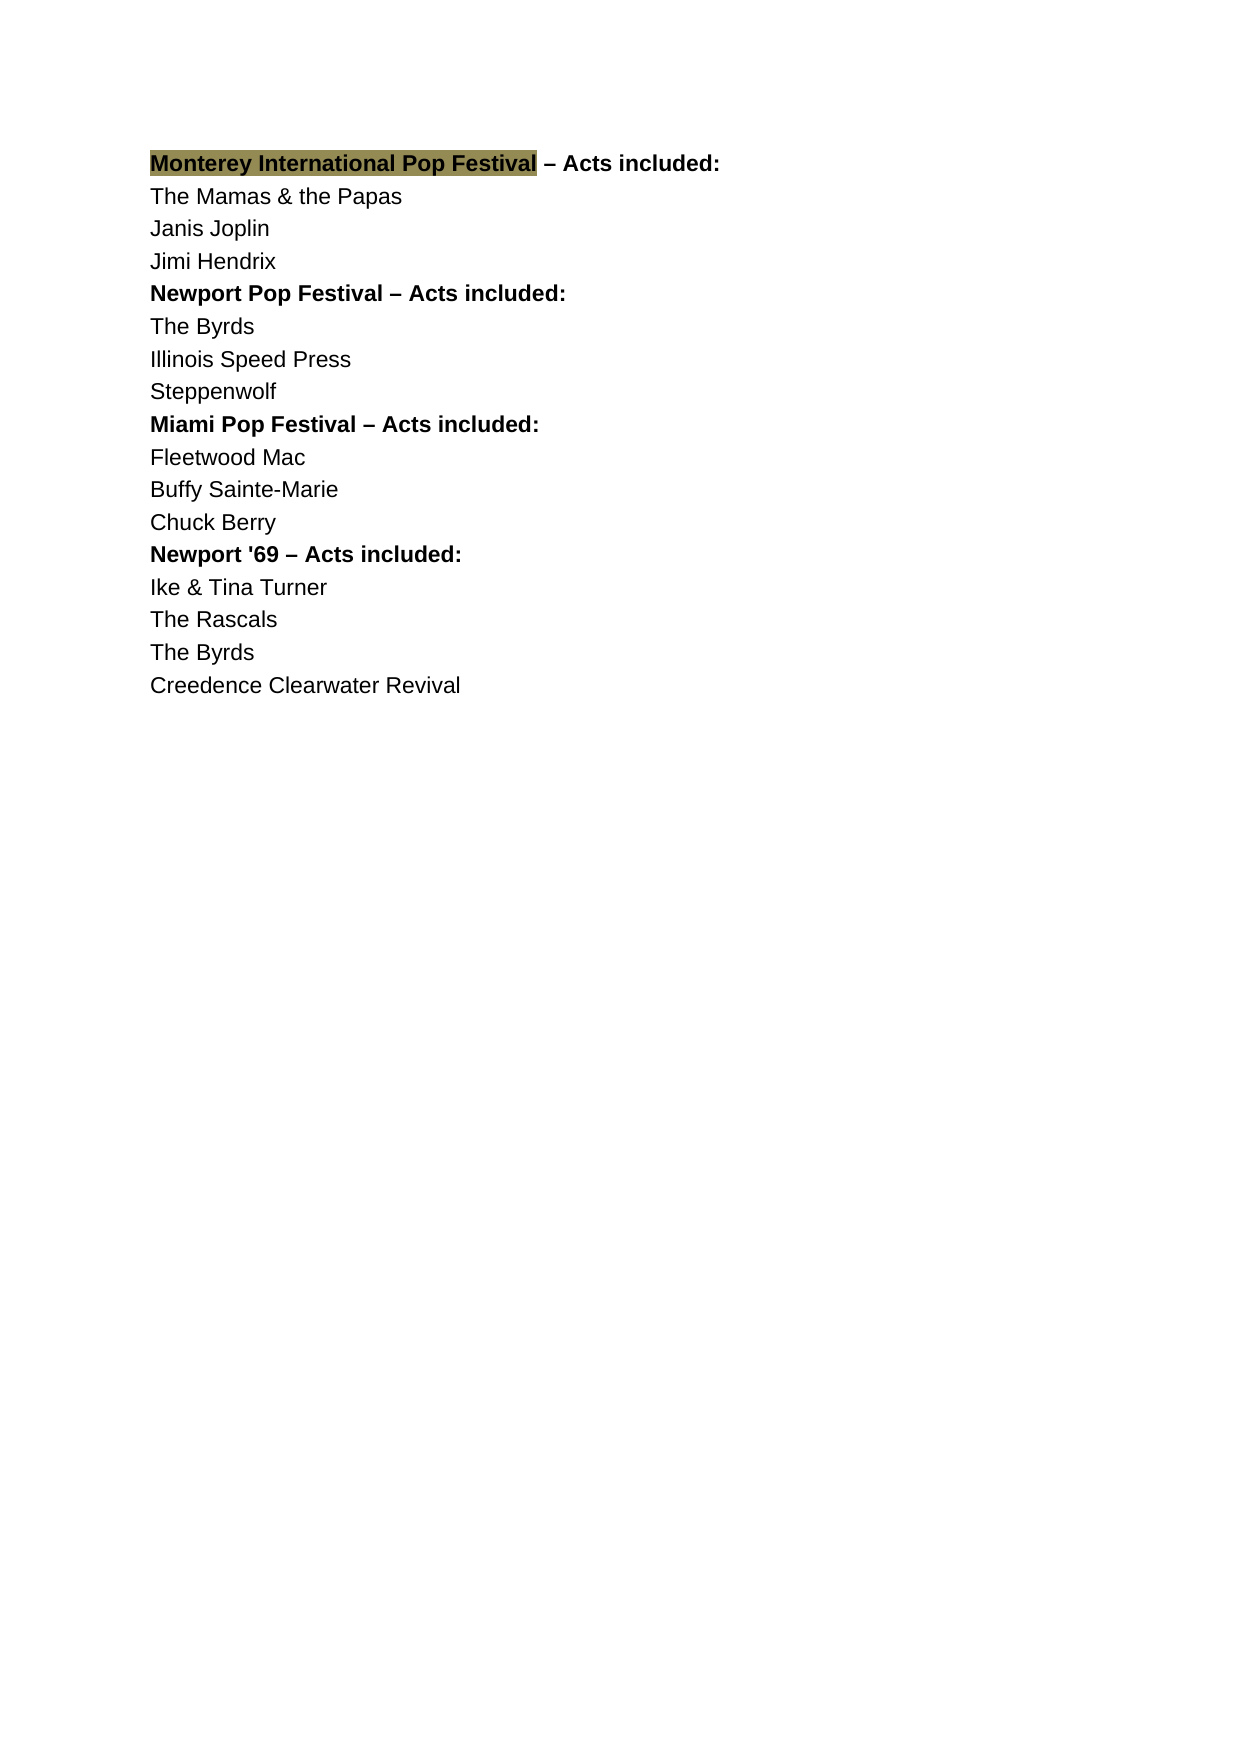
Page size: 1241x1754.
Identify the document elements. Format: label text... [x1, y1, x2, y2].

text Buffy Sainte-Marie [150, 476, 1090, 502]
text Fleetwood Mac [150, 443, 1090, 470]
text Illinois Speed Press [150, 346, 1090, 372]
text Ike & Tina Turner [150, 574, 1090, 600]
text Creedence Clearwater Revival [150, 672, 1090, 698]
text The Mamas & the Papas [150, 183, 1090, 209]
text Miami Pop Festival – Acts included: [150, 411, 1090, 437]
text Steppenwolf [150, 378, 1090, 404]
text The Rascals [150, 606, 1090, 633]
text Newport '69 – Acts included: [150, 541, 1090, 568]
text Monterey International Pop Festival – Acts included: [537, 150, 1090, 176]
text Jimi Hendrix [150, 248, 1090, 274]
text Janis Joplin [150, 215, 1090, 242]
text Chuck Berry [150, 509, 1090, 535]
text The Byrds [150, 639, 1090, 665]
text The Byrds [150, 313, 1090, 339]
text Newport Pop Festival – Acts included: [150, 280, 1090, 307]
